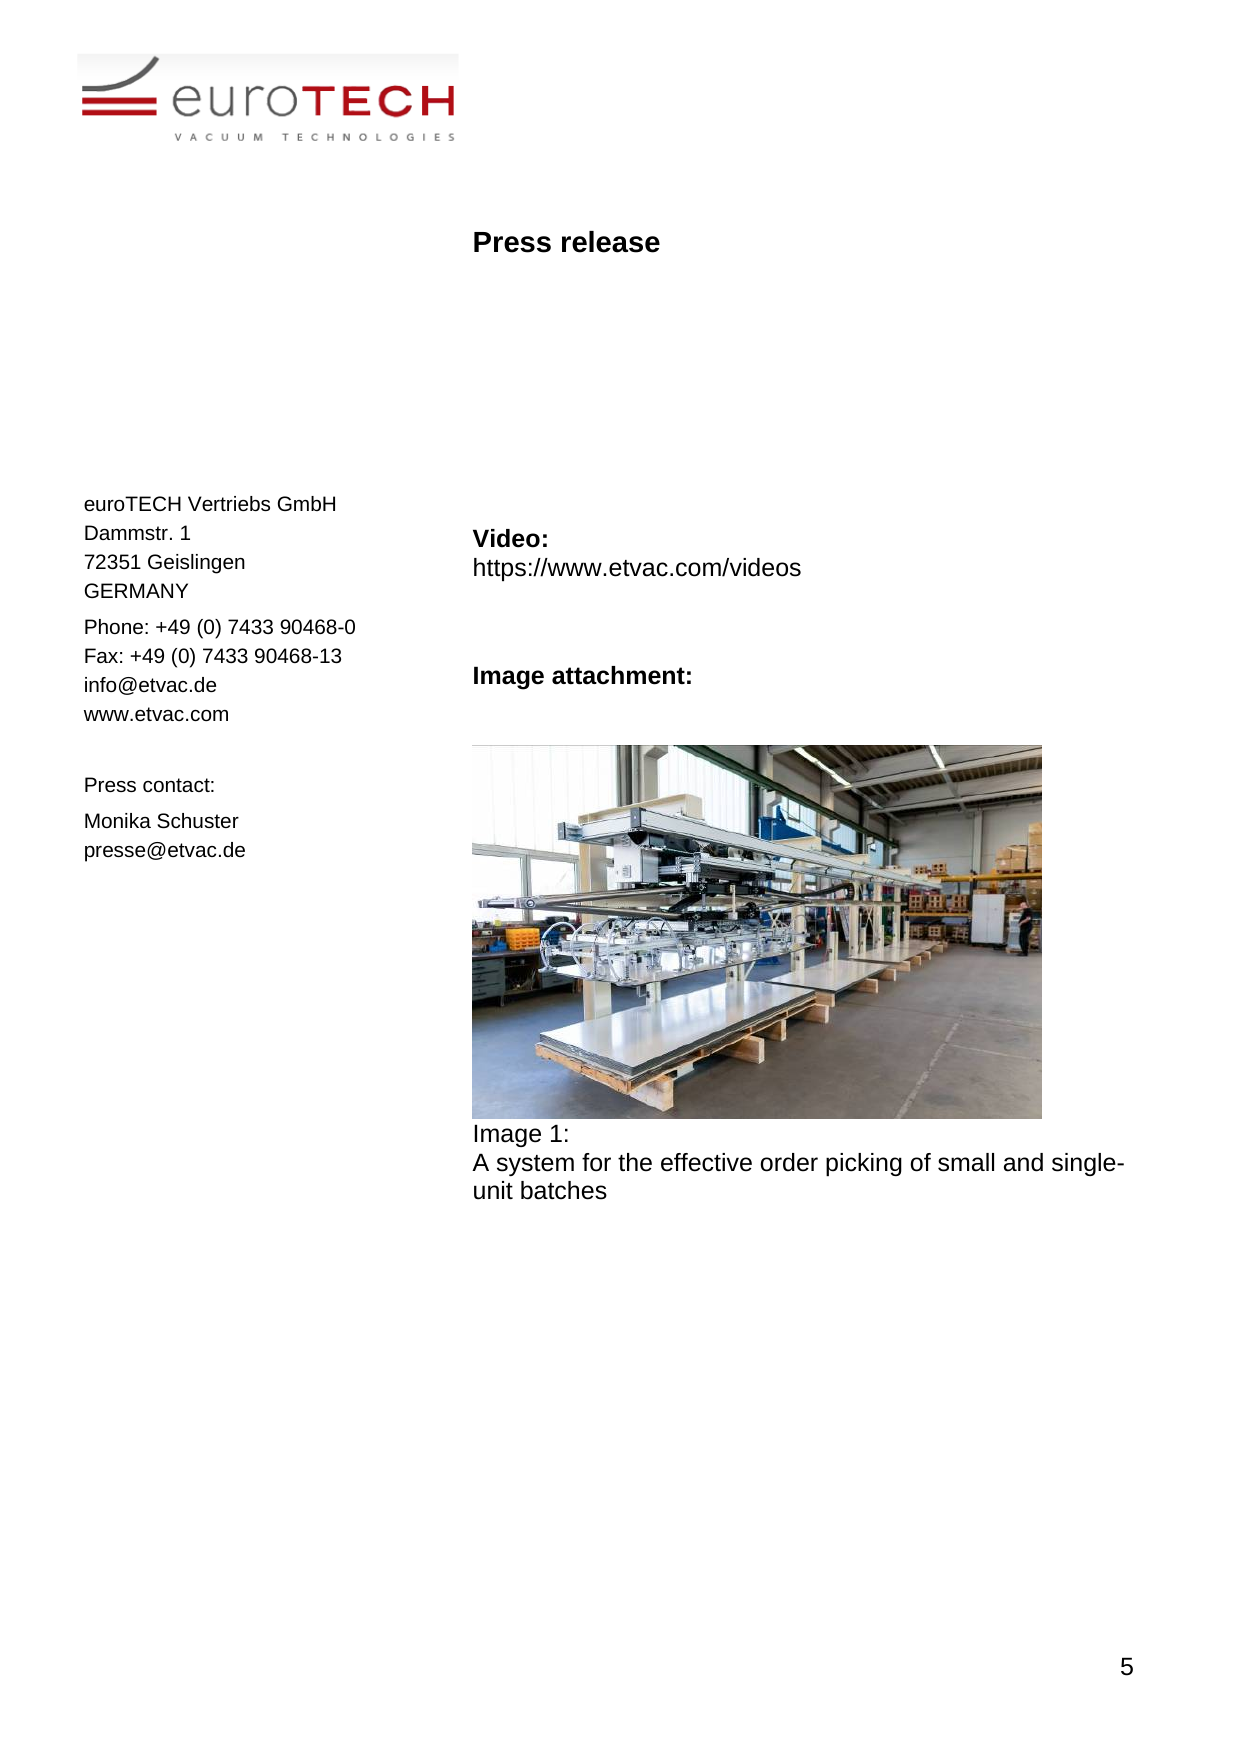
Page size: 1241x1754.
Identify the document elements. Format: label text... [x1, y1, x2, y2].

text A system for the effective order picking of small and single-unit batches [472, 1147, 1134, 1205]
picture [8, 19, 475, 161]
picture [472, 745, 1042, 1119]
text https://www.etvac.com/videos [472, 553, 1134, 582]
text Video: [472, 524, 1134, 553]
text Image attachment: [472, 661, 1134, 689]
text Image 1: [472, 1119, 1134, 1147]
